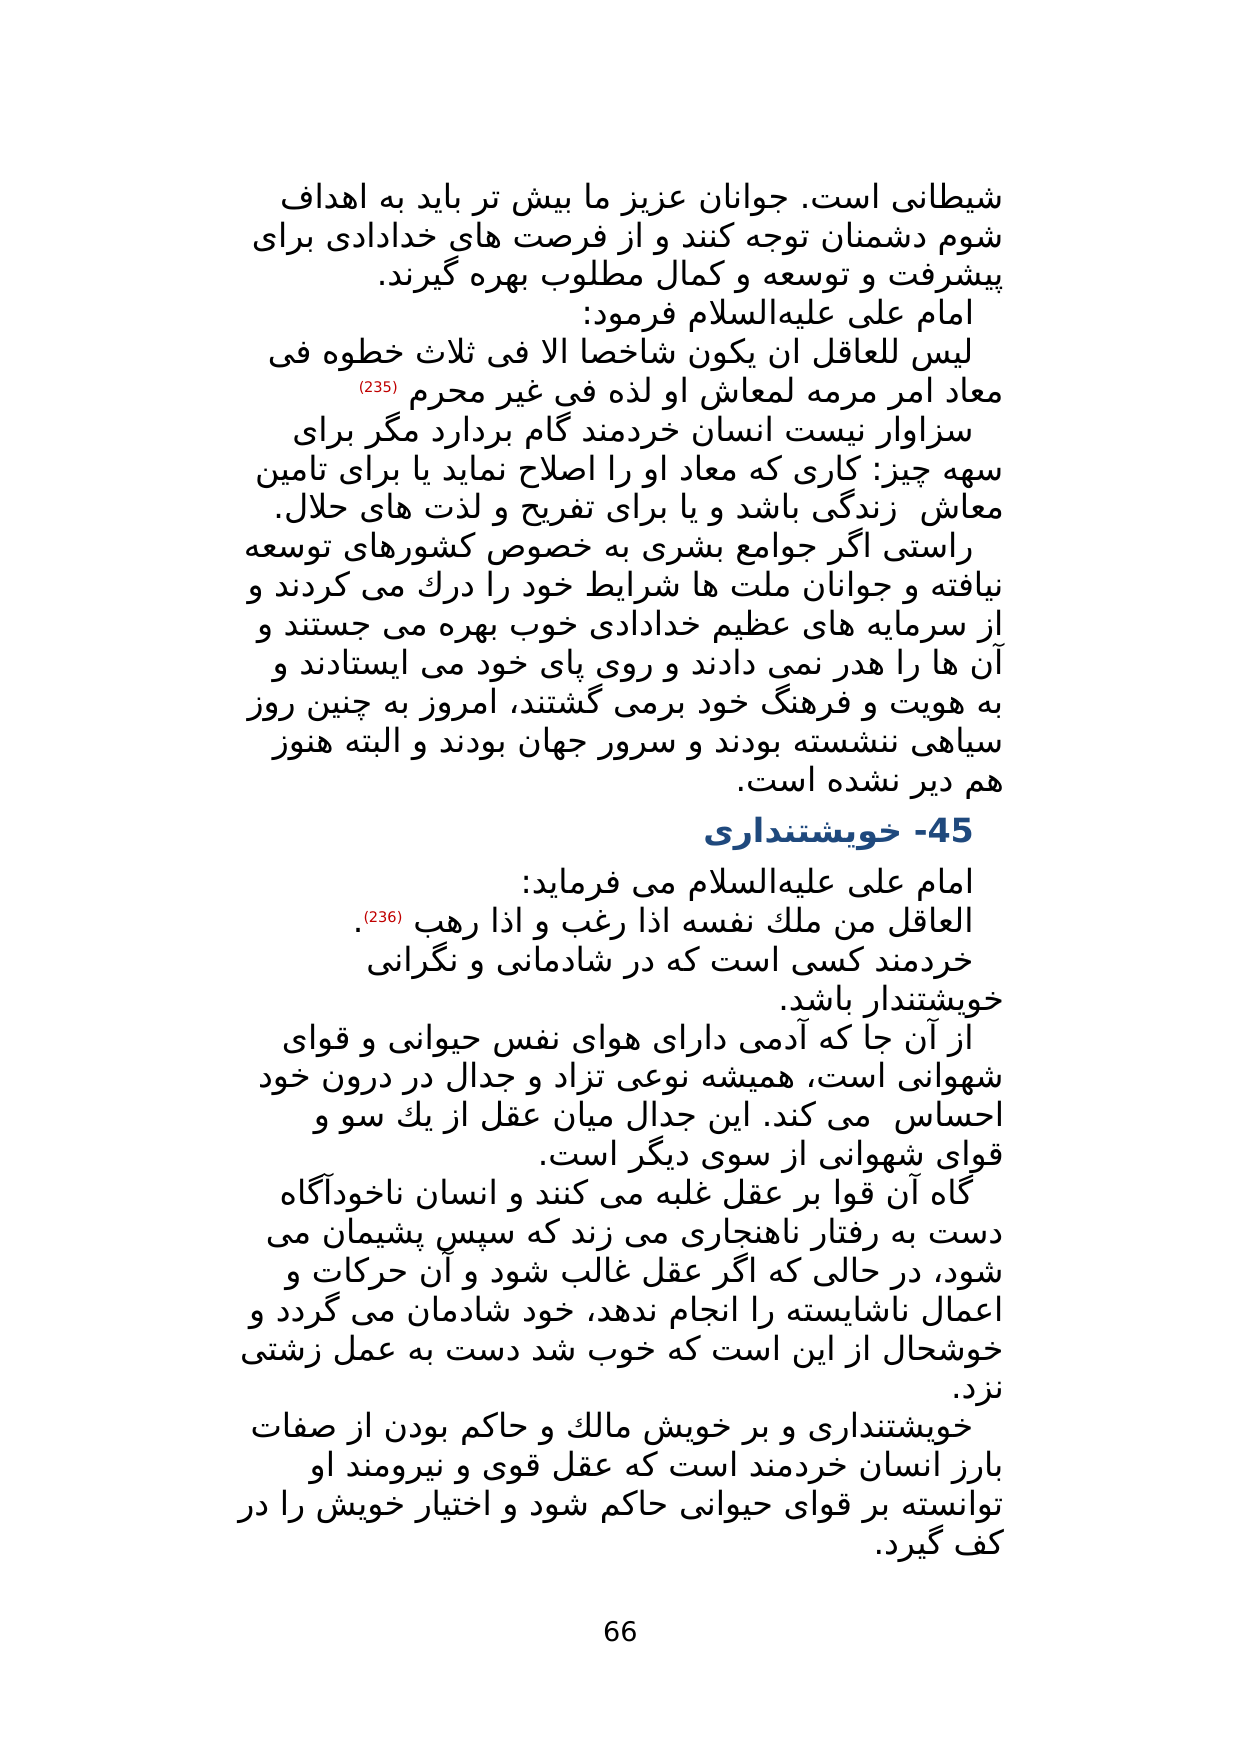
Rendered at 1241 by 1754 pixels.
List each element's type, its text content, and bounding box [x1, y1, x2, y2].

subtitle 45- خويشتندارى [236, 811, 1004, 850]
text گاه آن قوا بر عقل غلبه مى كنند و انسان ناخودآگاه دست به رفتار ناهنجارى مى زند كه سپس پشيمان مى شود، در حالى كه اگر عقل غالب شود و آن حركات و اعمال ناشايسته را انجام ندهد، خود شادمان مى گردد و خوشحال از اين است كه خوب شد دست به عمل زشتى نزد. [236, 1173, 1004, 1407]
text خويشتندارى و بر خويش مالك و حاكم بودن از صفات بارز انسان خردمند است كه عقل قوى و نيرومند او توانسته بر قواى حيوانى حاكم شود و اختيار خويش را در كف گيرد. [236, 1407, 1004, 1562]
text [236, 177, 1004, 294]
text خردمند كسى است كه در شادمانى و نگرانى خويشتندار باشد. [236, 940, 1004, 1018]
text امام على عليه‌السلام مى فرمايد: [236, 863, 1004, 902]
text راستى اگر جوامع بشرى به خصوص كشورهاى توسعه نيافته و جوانان ملت ها شرايط خود را درك مى كردند و از سرمايه هاى عظيم خدادادى خوب بهره مى جستند و آن ها را هدر نمى دادند و روى پاى خود مى ايستادند و به هويت و فرهنگ خود برمى گشتند، امروز به چنين روز سياهى ننشسته بودند و سرور جهان بودند و البته هنوز هم دير نشده است. [236, 527, 1004, 799]
text از آن جا كه آدمى داراى هواى نفس حيوانى و قواى شهوانى است، هميشه نوعى تزاد و جدال در درون خود احساس ‍ مى كند. اين جدال ميان عقل از يك سو و قواى شهوانى از سوى ديگر است. [236, 1018, 1004, 1173]
text العاقل من ملك نفسه اذا رغب و اذا رهب (236). [236, 902, 1004, 940]
text امام على عليه‌السلام فرمود: [236, 294, 1004, 333]
text سزاوار نيست انسان خردمند گام بردارد مگر براى سهه چيز: كارى كه معاد او را اصلاح نمايد يا براى تامين معاش ‍ زندگى باشد و يا براى تفريح و لذت هاى حلال. [236, 410, 1004, 527]
text ليس للعاقل ان يكون شاخصا الا فى ثلاث خطوه فى معاد امر مرمه لمعاش او لذه فى غير محرم (235) [236, 333, 1004, 410]
